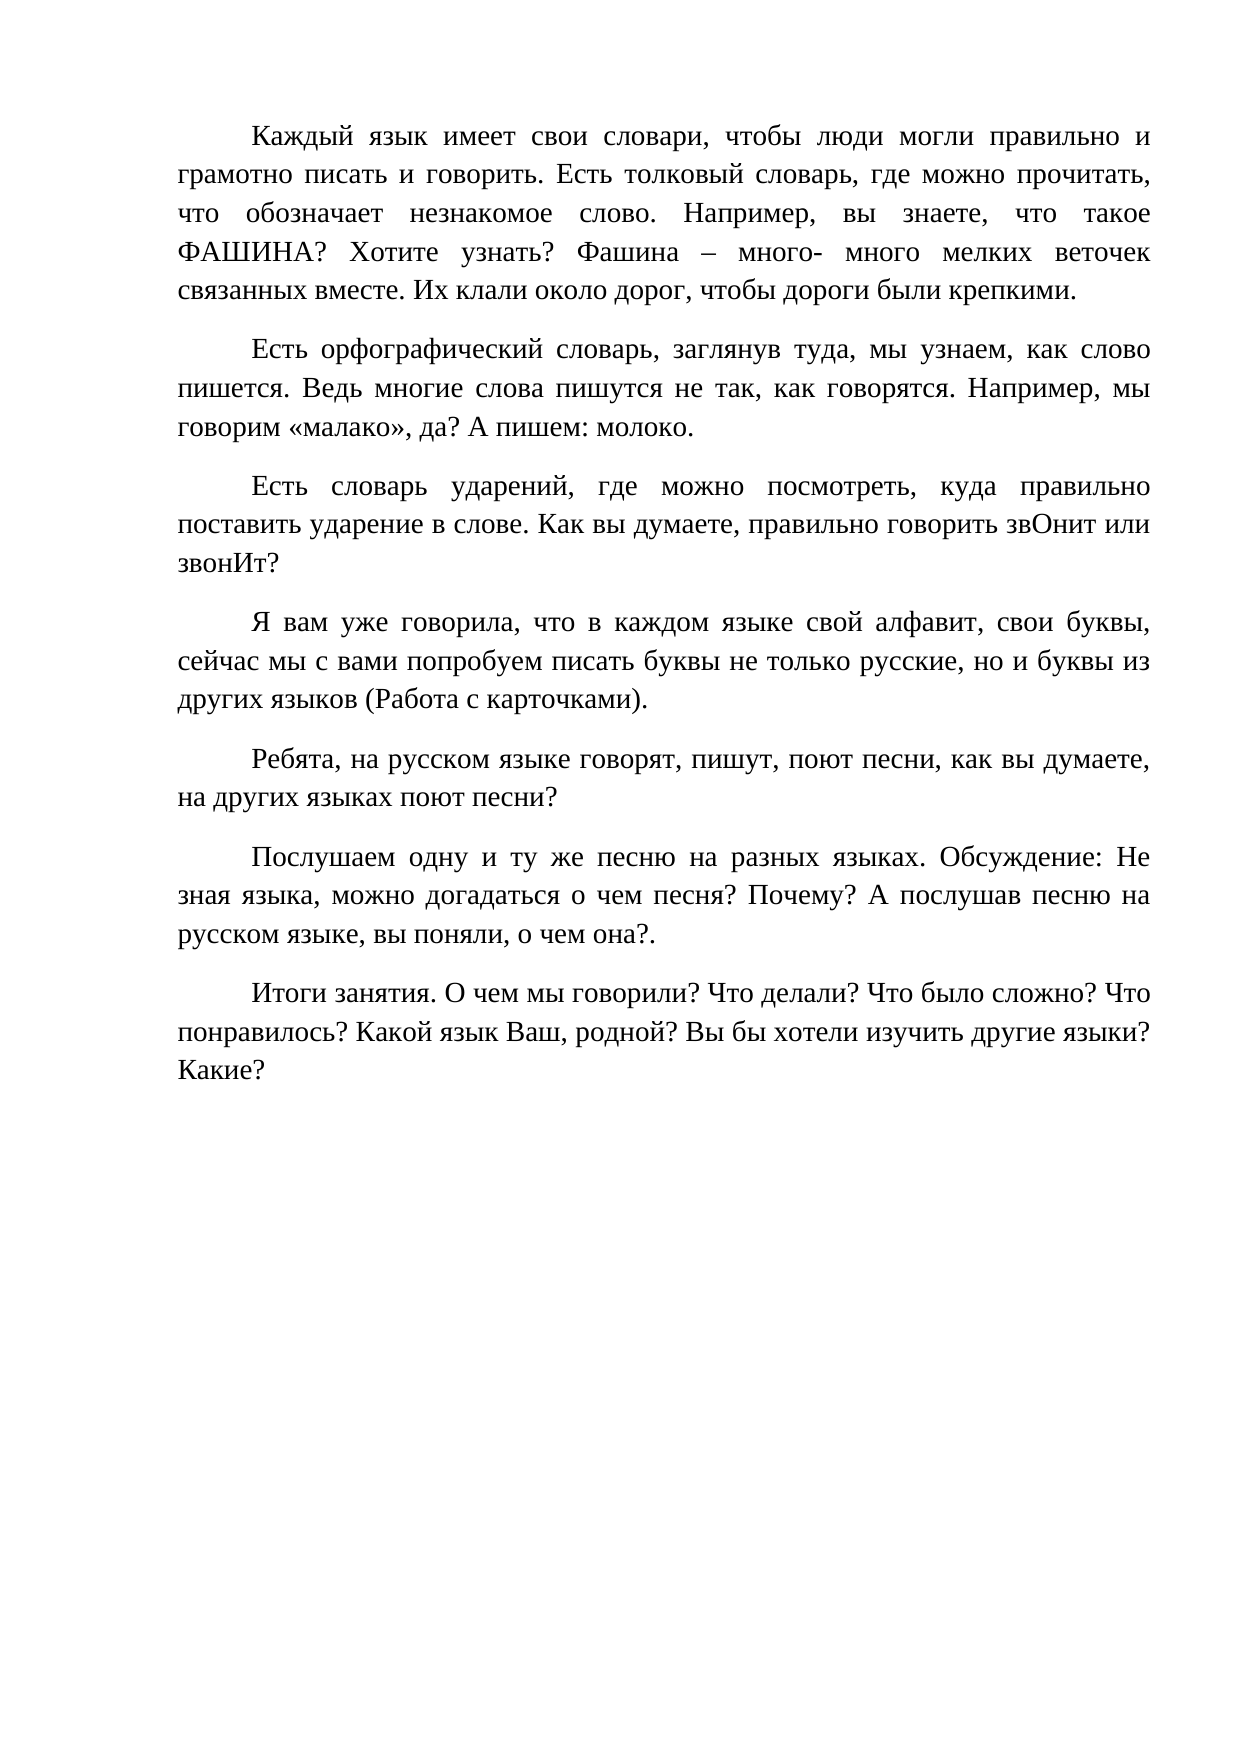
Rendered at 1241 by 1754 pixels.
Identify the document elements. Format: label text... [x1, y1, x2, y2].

text Итоги занятия. О чем мы говорили? Что делали? Что было сложно? Что понравилось? Какой язык Ваш, родной? Вы бы хотели изучить другие языки? Какие? [177, 975, 1152, 1086]
text Каждый язык имеет свои словари, чтобы люди могли правильно и грамотно писать и говорить. Есть толковый словарь, где можно прочитать, что обозначает незнакомое слово. Например, вы знаете, что такое ФАШИНА? Хотите узнать? Фашина – много- много мелких веточек связанных вместе. Их клали около дорог, чтобы дороги были крепкими. [177, 118, 1152, 306]
text Ребята, на русском языке говорят, пишут, поют песни, как вы думаете, на других языках поют песни? [177, 741, 1152, 813]
text Есть словарь ударений, где можно посмотреть, куда правильно поставить ударение в слове. Как вы думаете, правильно говорить звОнит или звонИт? [177, 468, 1152, 579]
text Послушаем одну и ту же песню на разных языках. Обсуждение: Не зная языка, можно догадаться о чем песня? Почему? А послушав песню на русском языке, вы поняли, о чем она?. [177, 839, 1152, 949]
text Я вам уже говорила, что в каждом языке свой алфавит, свои буквы, сейчас мы с вами попробуем писать буквы не только русские, но и буквы из других языков (Работа с карточками). [177, 604, 1152, 715]
text Есть орфографический словарь, заглянув туда, мы узнаем, как слово пишется. Ведь многие слова пишутся не так, как говорятся. Например, мы говорим «малако», да? А пишем: молоко. [177, 332, 1152, 442]
